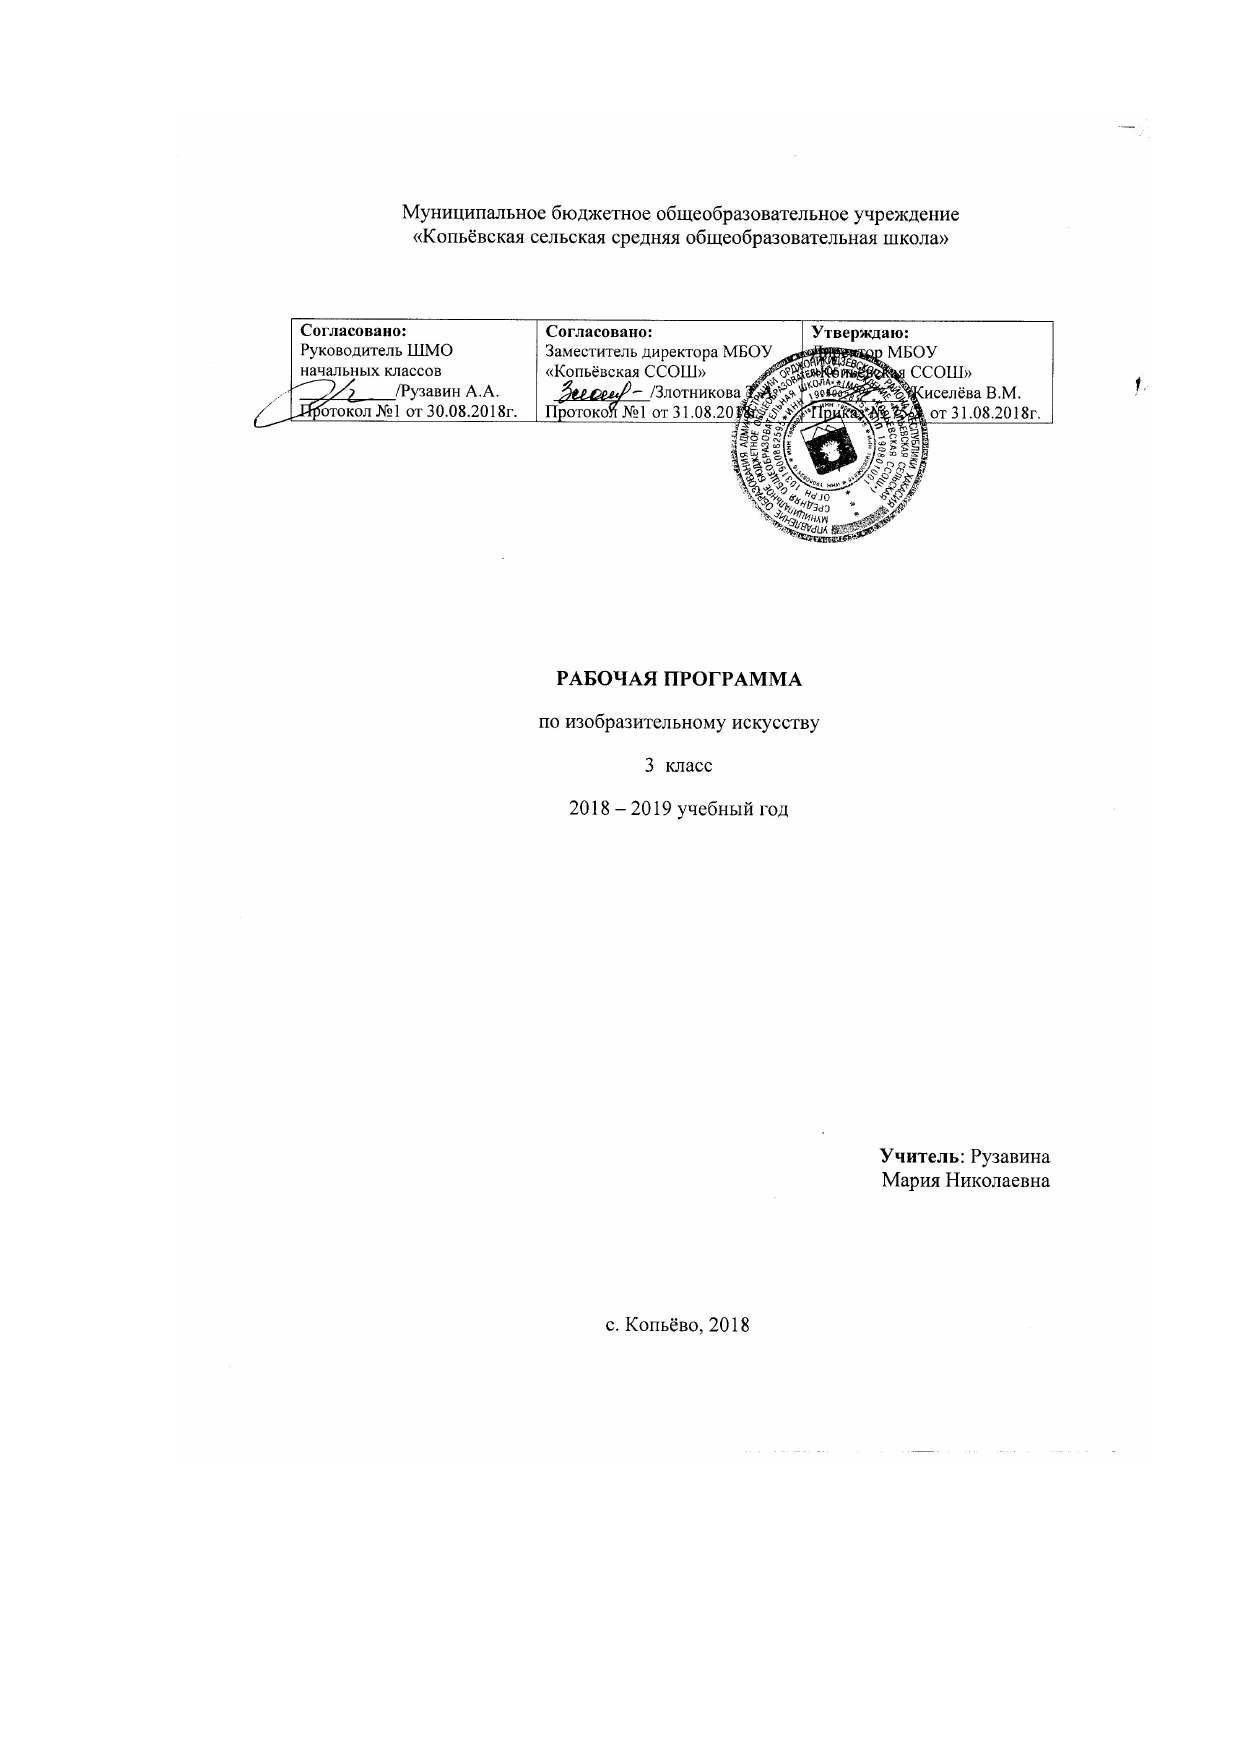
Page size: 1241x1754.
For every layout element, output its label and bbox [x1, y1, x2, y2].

picture [177, 118, 1152, 1459]
